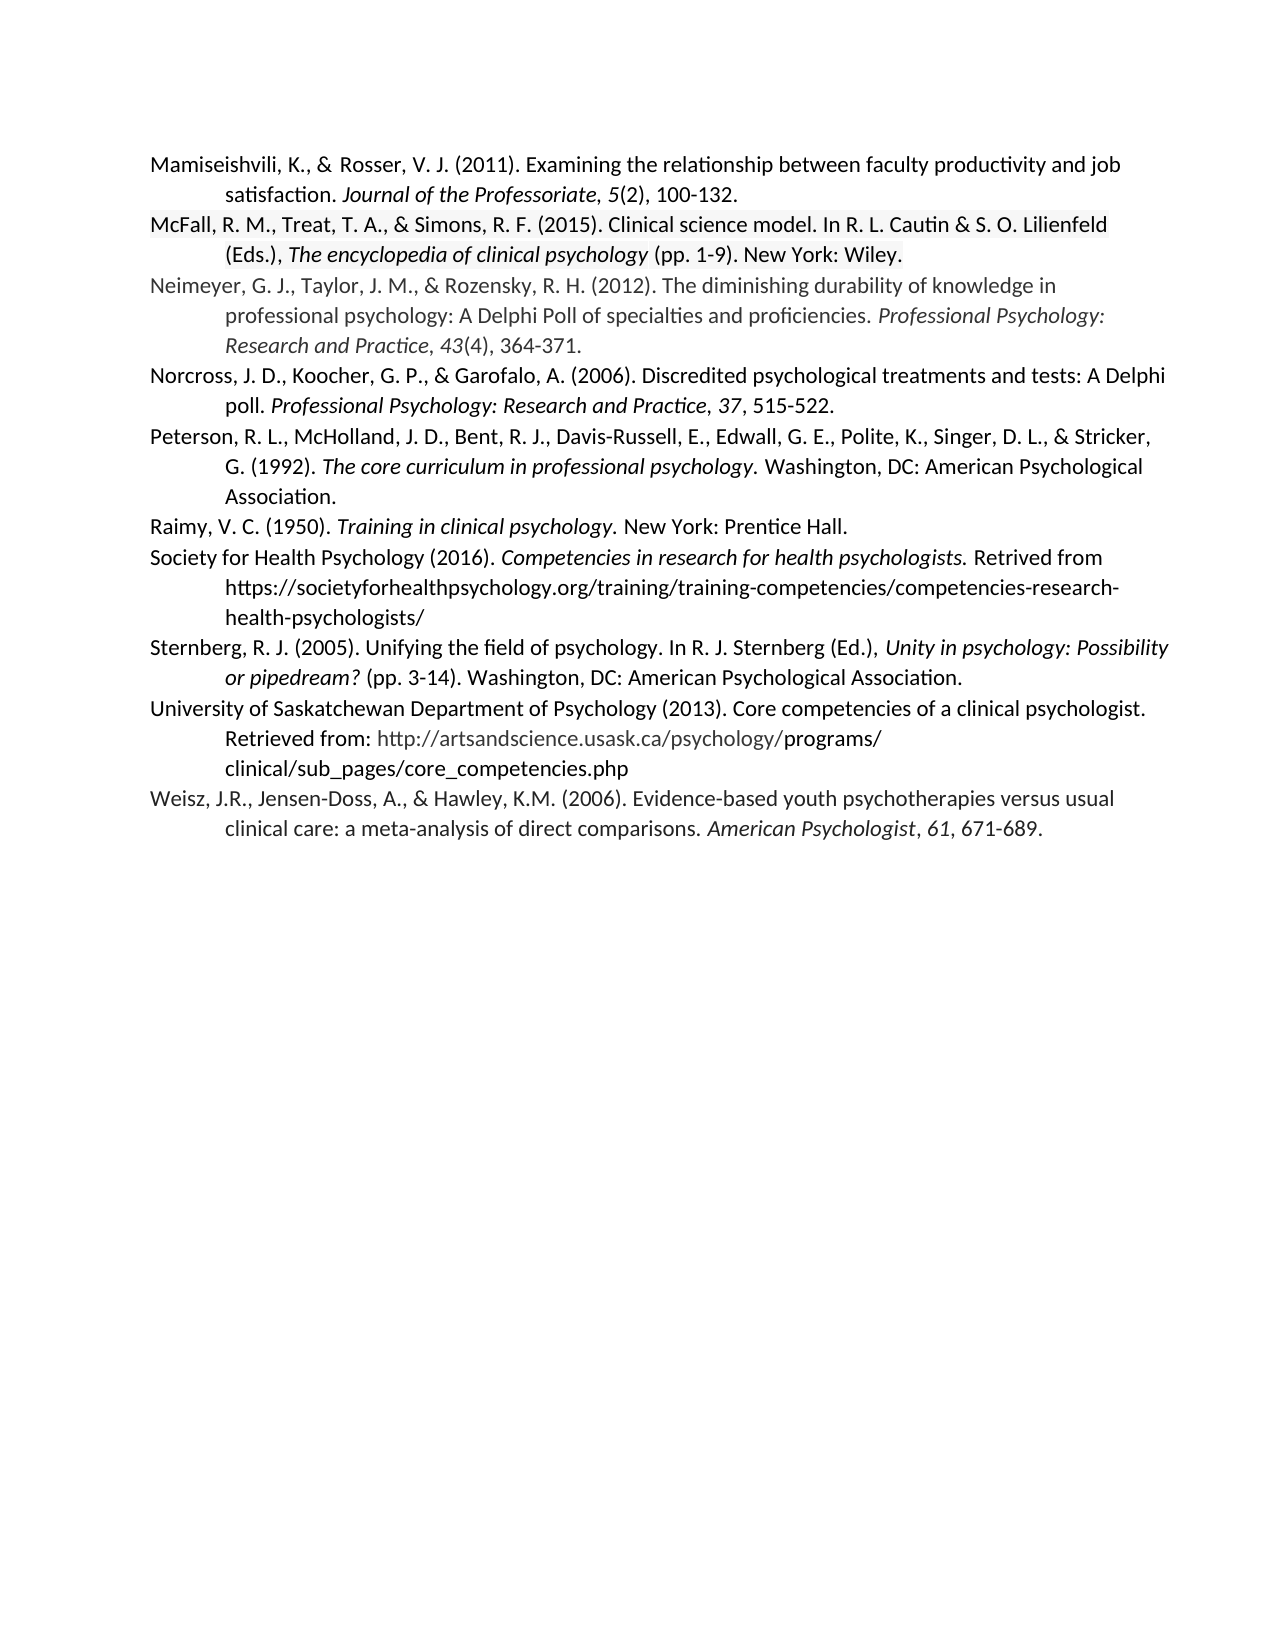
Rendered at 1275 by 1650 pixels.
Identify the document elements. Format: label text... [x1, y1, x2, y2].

text Mamiseishvili, K., & Rosser, V. J. (2011). Examining the relationship between faculty productivity and job satisfaction. Journal of the Professoriate, 5(2), 100-132. [150, 150, 1172, 208]
text Raimy, V. C. (1950). Training in clinical psychology. New York: Prentice Hall. [150, 512, 1172, 541]
text Peterson, R. L., McHolland, J. D., Bent, R. J., Davis-Russell, E., Edwall, G. E., Polite, K., Singer, D. L., & Stricker, G. (1992). The core curriculum in professional psychology. Washington, DC: American Psychological Association. [150, 422, 1172, 510]
text Weisz, J.R., Jensen-Doss, A., & Hawley, K.M. (2006). Evidence-based youth psychotherapies versus usual clinical care: a meta-analysis of direct comparisons. American Psychologist, 61, 671-689. [150, 784, 1172, 843]
text Norcross, J. D., Koocher, G. P., & Garofalo, A. (2006). Discredited psychological treatments and tests: A Delphi poll. Professional Psychology: Research and Practice, 37, 515-522. [150, 361, 1172, 420]
text Sternberg, R. J. (2005). Unifying the field of psychology. In R. J. Sternberg (Ed.), Unity in psychology: Possibility or pipedream? (pp. 3-14). Washington, DC: American Psychological Association. [150, 633, 1172, 692]
text McFall, R. M., Treat, T. A., & Simons, R. F. (2015). Clinical science model. In R. L. Cautin & S. O. Lilienfeld (Eds.), The encyclopedia of clinical psychology (pp. 1-9). New York: Wiley. [150, 210, 1172, 269]
text University of Saskatchewan Department of Psychology (2013). Core competencies of a clinical psychologist. Retrieved from: http://artsandscience.usask.ca/psychology/programs/ clinical/sub_pages/core_competencies.php [150, 694, 1172, 782]
text Neimeyer, G. J., Taylor, J. M., & Rozensky, R. H. (2012). The diminishing durability of knowledge in professional psychology: A Delphi Poll of specialties and proficiencies. Professional Psychology: Research and Practice, 43(4), 364-371. [150, 271, 1172, 359]
text Society for Health Psychology (2016). Competencies in research for health psychologists. Retrived from https://societyforhealthpsychology.org/training/training-competencies/competencies-research-health-psychologists/ [150, 543, 1172, 631]
